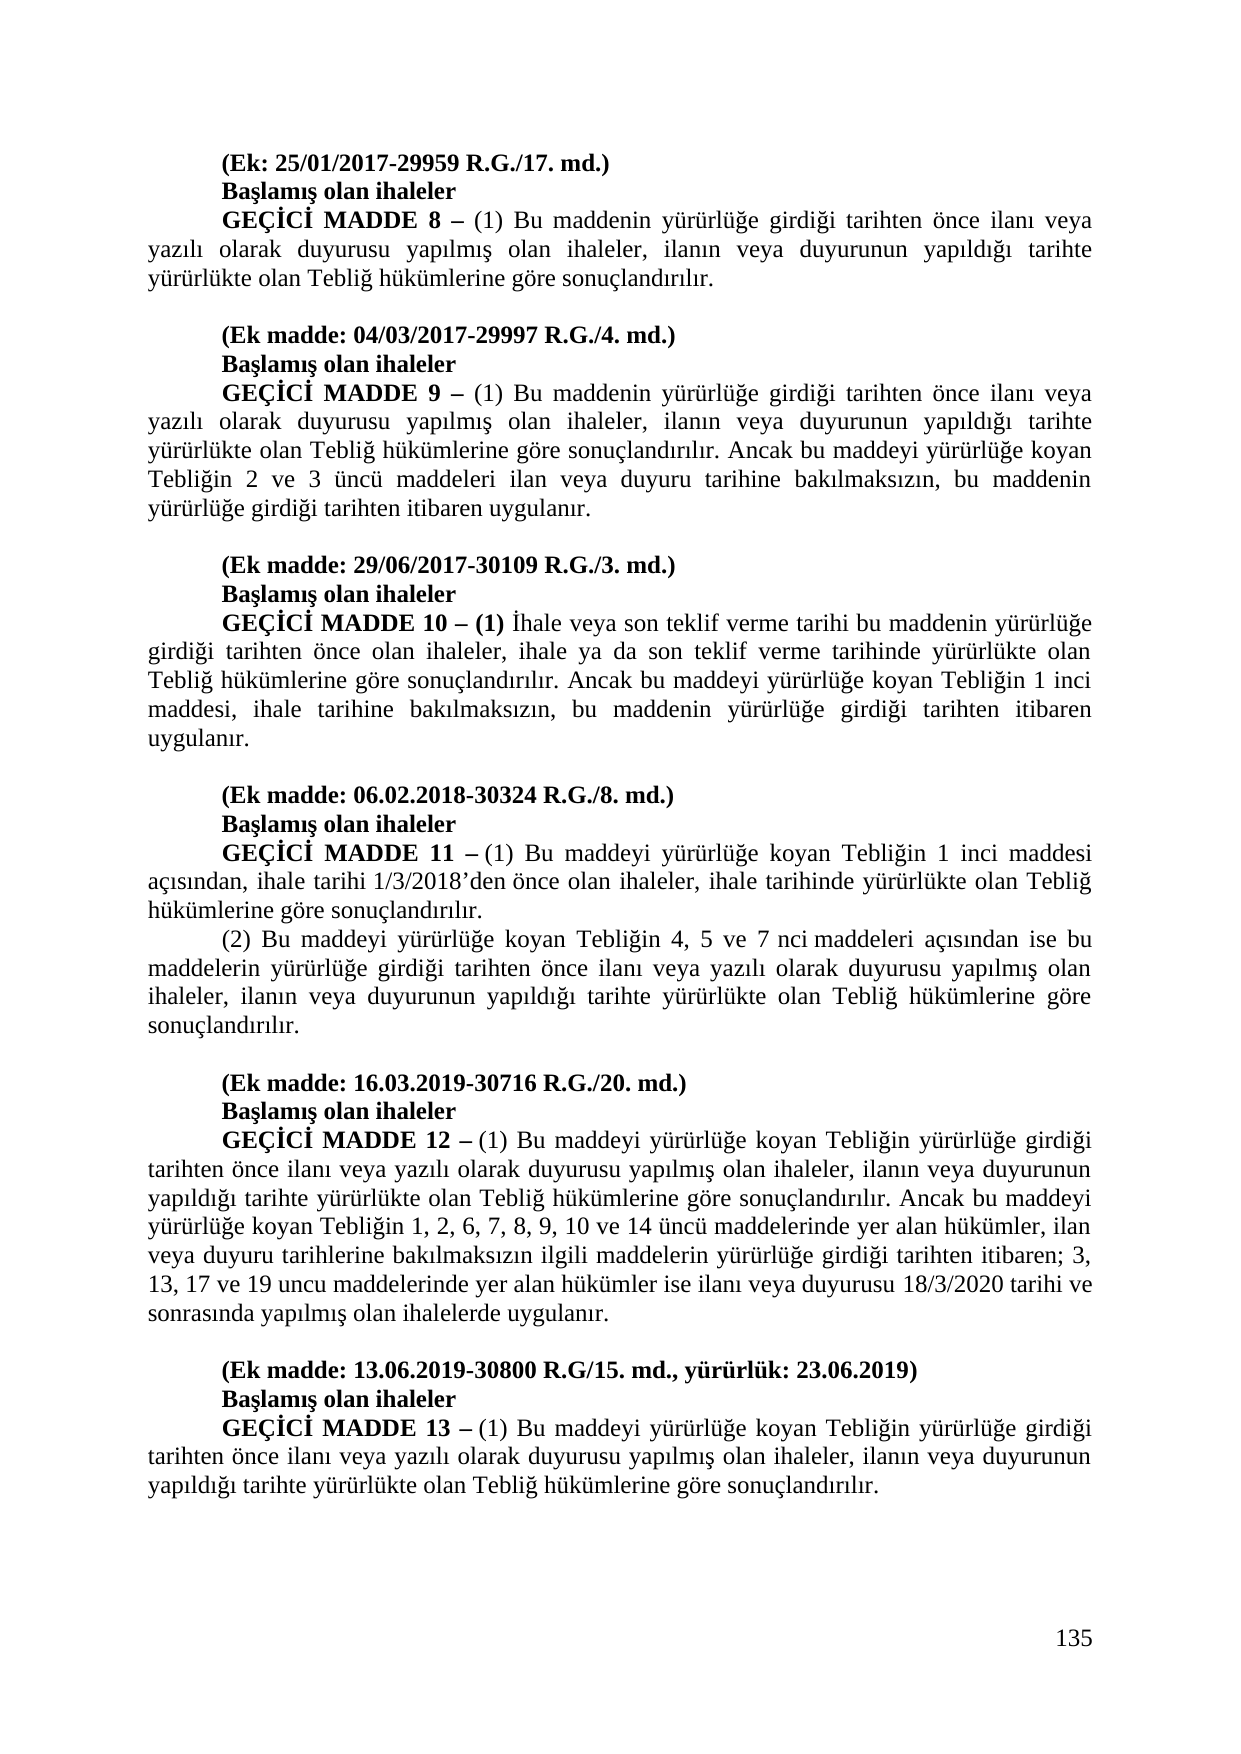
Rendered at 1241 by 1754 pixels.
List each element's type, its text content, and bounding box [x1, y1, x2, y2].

subtitle Başlamış olan ihaleler [148, 176, 1092, 205]
subtitle Başlamış olan ihaleler [148, 1096, 1092, 1125]
subtitle (Ek madde: 29/06/2017-30109 R.G./3. md.) [148, 550, 1092, 579]
subtitle (Ek madde: 13.06.2019-30800 R.G/15. md., yürürlük: 23.06.2019) [148, 1355, 1092, 1384]
subtitle (Ek madde: 04/03/2017-29997 R.G./4. md.) [148, 320, 1092, 349]
text GEÇİCİ MADDE 8 – (1) Bu maddenin yürürlüğe girdiği tarihten önce ilanı veya yazılı olarak duyurusu yapılmış olan ihaleler, ilanın veya duyurunun yapıldığı tarihte yürürlükte olan Tebliğ hükümlerine göre sonuçlandırılır. [148, 205, 1092, 291]
text GEÇİCİ MADDE 10 – (1) İhale veya son teklif verme tarihi bu maddenin yürürlüğe girdiği tarihten önce olan ihaleler, ihale ya da son teklif verme tarihinde yürürlükte olan Tebliğ hükümlerine göre sonuçlandırılır. Ancak bu maddeyi yürürlüğe koyan Tebliğin 1 inci maddesi, ihale tarihine bakılmaksızın, bu maddenin yürürlüğe girdiği tarihten itibaren uygulanır. [148, 608, 1092, 751]
text GEÇİCİ MADDE 13 – (1) Bu maddeyi yürürlüğe koyan Tebliğin yürürlüğe girdiği tarihten önce ilanı veya yazılı olarak duyurusu yapılmış olan ihaleler, ilanın veya duyurunun yapıldığı tarihte yürürlükte olan Tebliğ hükümlerine göre sonuçlandırılır. [148, 1413, 1092, 1499]
text GEÇİCİ MADDE 12 – (1) Bu maddeyi yürürlüğe koyan Tebliğin yürürlüğe girdiği tarihten önce ilanı veya yazılı olarak duyurusu yapılmış olan ihaleler, ilanın veya duyurunun yapıldığı tarihte yürürlükte olan Tebliğ hükümlerine göre sonuçlandırılır. Ancak bu maddeyi yürürlüğe koyan Tebliğin 1, 2, 6, 7, 8, 9, 10 ve 14 üncü maddelerinde yer alan hükümler, ilan veya duyuru tarihlerine bakılmaksızın ilgili maddelerin yürürlüğe girdiği tarihten itibaren; 3, 13, 17 ve 19 uncu maddelerinde yer alan hükümler ise ilanı veya duyurusu 18/3/2020 tarihi ve sonrasında yapılmış olan ihalelerde uygulanır. [148, 1125, 1092, 1326]
subtitle Başlamış olan ihaleler [148, 809, 1092, 838]
subtitle (Ek madde: 06.02.2018-30324 R.G./8. md.) [148, 780, 1092, 809]
subtitle (Ek: 25/01/2017-29959 R.G./17. md.) [148, 148, 1092, 176]
subtitle Başlamış olan ihaleler [148, 579, 1092, 608]
text (2) Bu maddeyi yürürlüğe koyan Tebliğin 4, 5 ve 7 nci maddeleri açısından ise bu maddelerin yürürlüğe girdiği tarihten önce ilanı veya yazılı olarak duyurusu yapılmış olan ihaleler, ilanın veya duyurunun yapıldığı tarihte yürürlükte olan Tebliğ hükümlerine göre sonuçlandırılır. [148, 924, 1092, 1039]
subtitle (Ek madde: 16.03.2019-30716 R.G./20. md.) [148, 1068, 1092, 1096]
text GEÇİCİ MADDE 11 – (1) Bu maddeyi yürürlüğe koyan Tebliğin 1 inci maddesi açısından, ihale tarihi 1/3/2018’den önce olan ihaleler, ihale tarihinde yürürlükte olan Tebliğ hükümlerine göre sonuçlandırılır. [148, 838, 1092, 924]
subtitle Başlamış olan ihaleler [148, 349, 1092, 378]
text GEÇİCİ MADDE 9 – (1) Bu maddenin yürürlüğe girdiği tarihten önce ilanı veya yazılı olarak duyurusu yapılmış olan ihaleler, ilanın veya duyurunun yapıldığı tarihte yürürlükte olan Tebliğ hükümlerine göre sonuçlandırılır. Ancak bu maddeyi yürürlüğe koyan Tebliğin 2 ve 3 üncü maddeleri ilan veya duyuru tarihine bakılmaksızın, bu maddenin yürürlüğe girdiği tarihten itibaren uygulanır. [148, 378, 1092, 521]
subtitle Başlamış olan ihaleler [148, 1384, 1092, 1413]
